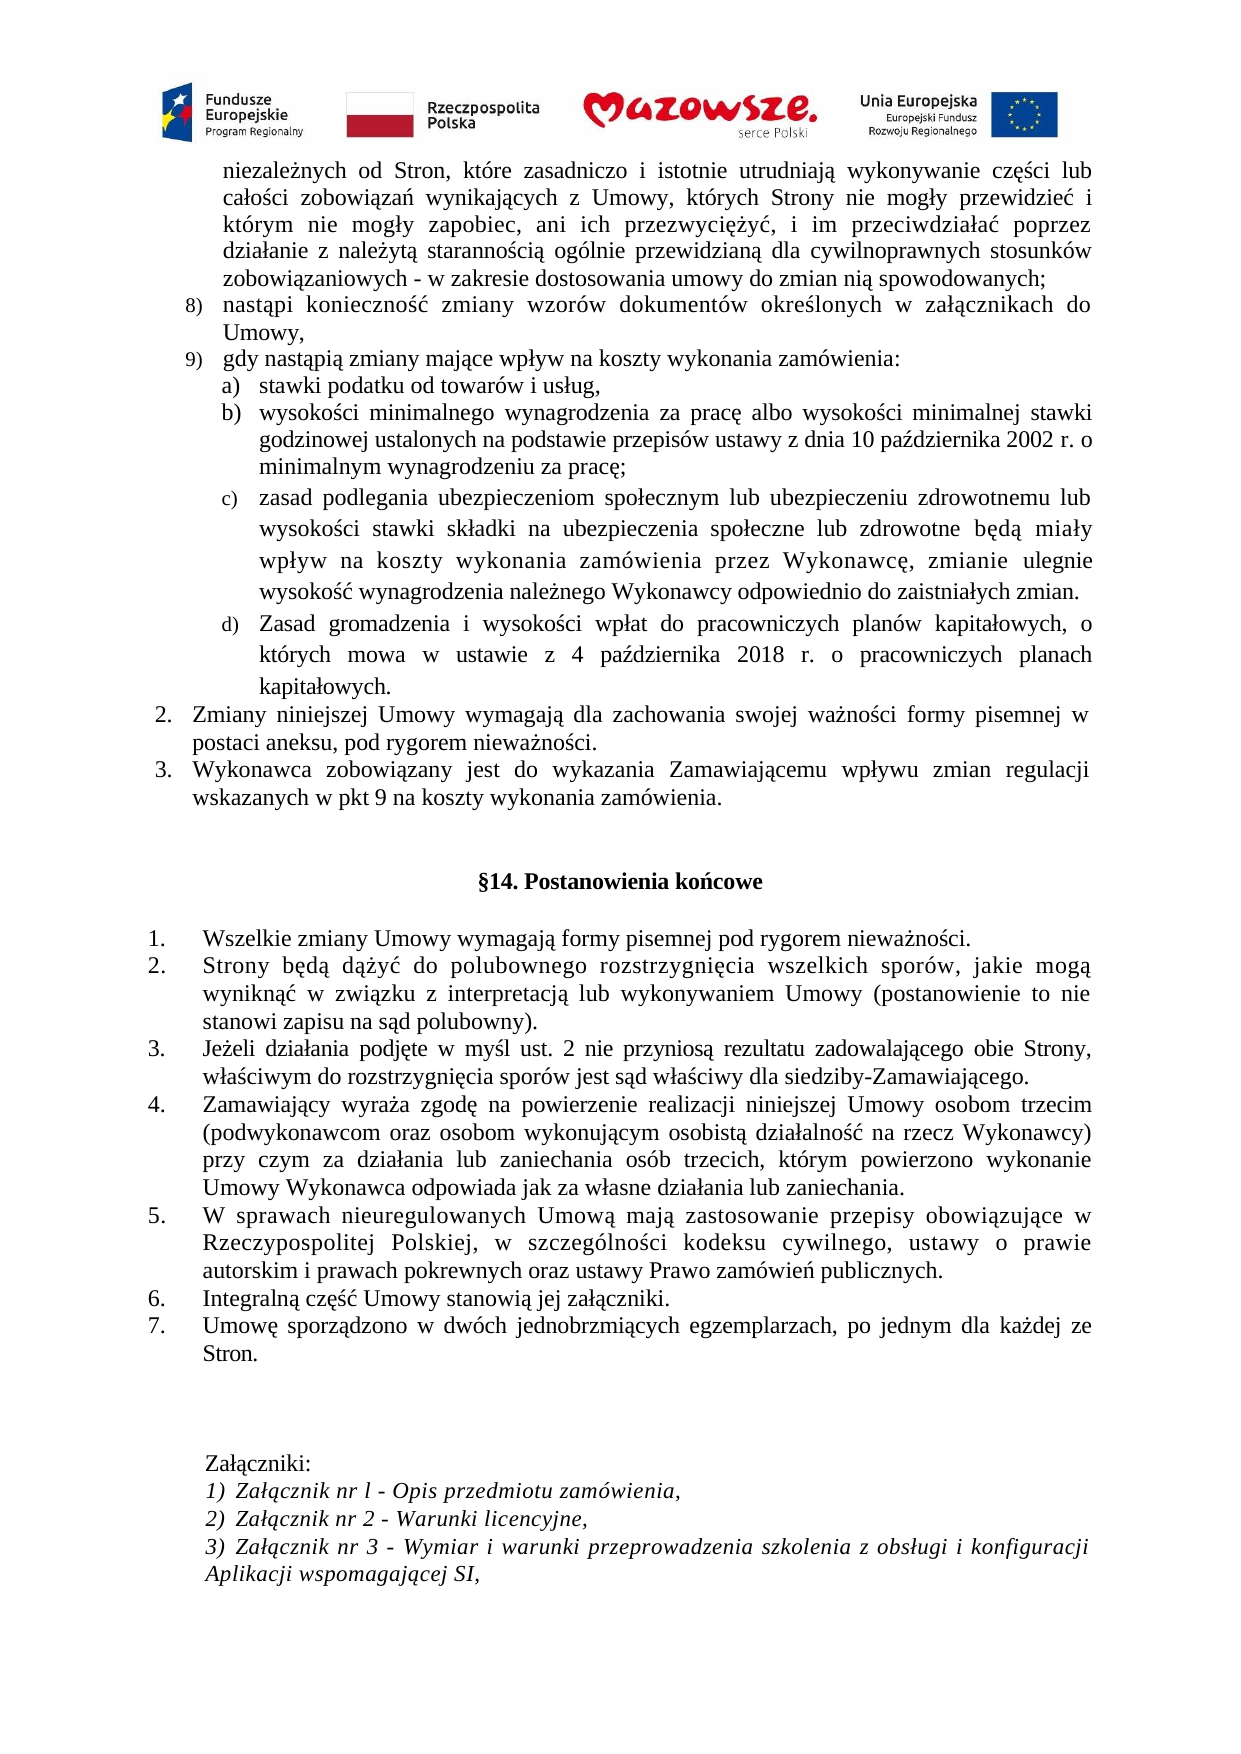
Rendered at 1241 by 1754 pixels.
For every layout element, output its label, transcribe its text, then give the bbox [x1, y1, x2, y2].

list nastąpi konieczność zmiany wzorów dokumentów określonych w załącznikach do Umowy, [185, 291, 1093, 345]
list Integralną część Umowy stanowią jej załączniki. [148, 1284, 1093, 1312]
list Zmiany niniejszej Umowy wymagają dla zachowania swojej ważności formy pisemnej w postaci aneksu, pod rygorem nieważności. [154, 700, 1090, 756]
list Załącznik nr l - Opis przedmiotu zamówienia, [205, 1477, 1093, 1504]
list Zasad gromadzenia i wysokości wpłat do pracowniczych planów kapitałowych, o których mowa w ustawie z 4 października 2018 r. o pracowniczych planach kapitałowych. [221, 606, 1093, 700]
list Wszelkie zmiany Umowy wymagają formy pisemnej pod rygorem nieważności. [148, 924, 1093, 952]
picture [147, 67, 1073, 157]
list Zamawiający wyraża zgodę na powierzenie realizacji niniejszej Umowy osobom trzecim (podwykonawcom oraz osobom wykonującym osobistą działalność na rzecz Wykonawcy) przy czym za działania lub zaniechania osób trzecich, którym powierzono wykonanie Umowy Wykonawca odpowiada jak za własne działania lub zaniechania. [148, 1090, 1093, 1201]
text §14. Postanowienia końcowe [148, 867, 1093, 895]
list Jeżeli działania podjęte w myśl ust. 2 nie przyniosą rezultatu zadowalającego obie Strony, właściwym do rozstrzygnięcia sporów jest sąd właściwy dla siedziby-Zamawiającego. [148, 1035, 1093, 1090]
list W sprawach nieuregulowanych Umową mają zastosowanie przepisy obowiązujące w Rzeczypospolitej Polskiej, w szczególności kodeksu cywilnego, ustawy o prawie autorskim i prawach pokrewnych oraz ustawy Prawo zamówień publicznych. [148, 1201, 1093, 1284]
list wysokości minimalnego wynagrodzenia za pracę albo wysokości minimalnej stawki godzinowej ustalonych na podstawie przepisów ustawy z dnia 10 października 2002 r. o minimalnym wynagrodzeniu za pracę; [221, 399, 1093, 480]
list Wykonawca zobowiązany jest do wykazania Zamawiającemu wpływu zmian regulacji wskazanych w pkt 9 na koszty wykonania zamówienia. [154, 756, 1090, 811]
list Strony będą dążyć do polubownego rozstrzygnięcia wszelkich sporów, jakie mogą wyniknąć w związku z interpretacją lub wykonywaniem Umowy (postanowienie to nie stanowi zapisu na sąd polubowny). [148, 952, 1093, 1035]
list stawki podatku od towarów i usług, [221, 372, 1093, 399]
list Umowę sporządzono w dwóch jednobrzmiących egzemplarzach, po jednym dla każdej ze Stron. [148, 1312, 1093, 1367]
list Załącznik nr 2 - Warunki licencyjne, [205, 1504, 1093, 1532]
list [185, 148, 1093, 291]
text Załączniki: [204, 1449, 1093, 1477]
list gdy nastąpią zmiany mające wpływ na koszty wykonania zamówienia: [185, 345, 1093, 372]
list Załącznik nr 3 - Wymiar i warunki przeprowadzenia szkolenia z obsługi i konfiguracji Aplikacji wspomagającej SI, [205, 1532, 1093, 1587]
list zasad podlegania ubezpieczeniom społecznym lub ubezpieczeniu zdrowotnemu lub wysokości stawki składki na ubezpieczenia społeczne lub zdrowotne będą miały wpływ na koszty wykonania zamówienia przez Wykonawcę, zmianie ulegnie wysokość wynagrodzenia należnego Wykonawcy odpowiednio do zaistniałych zmian. [221, 480, 1093, 606]
